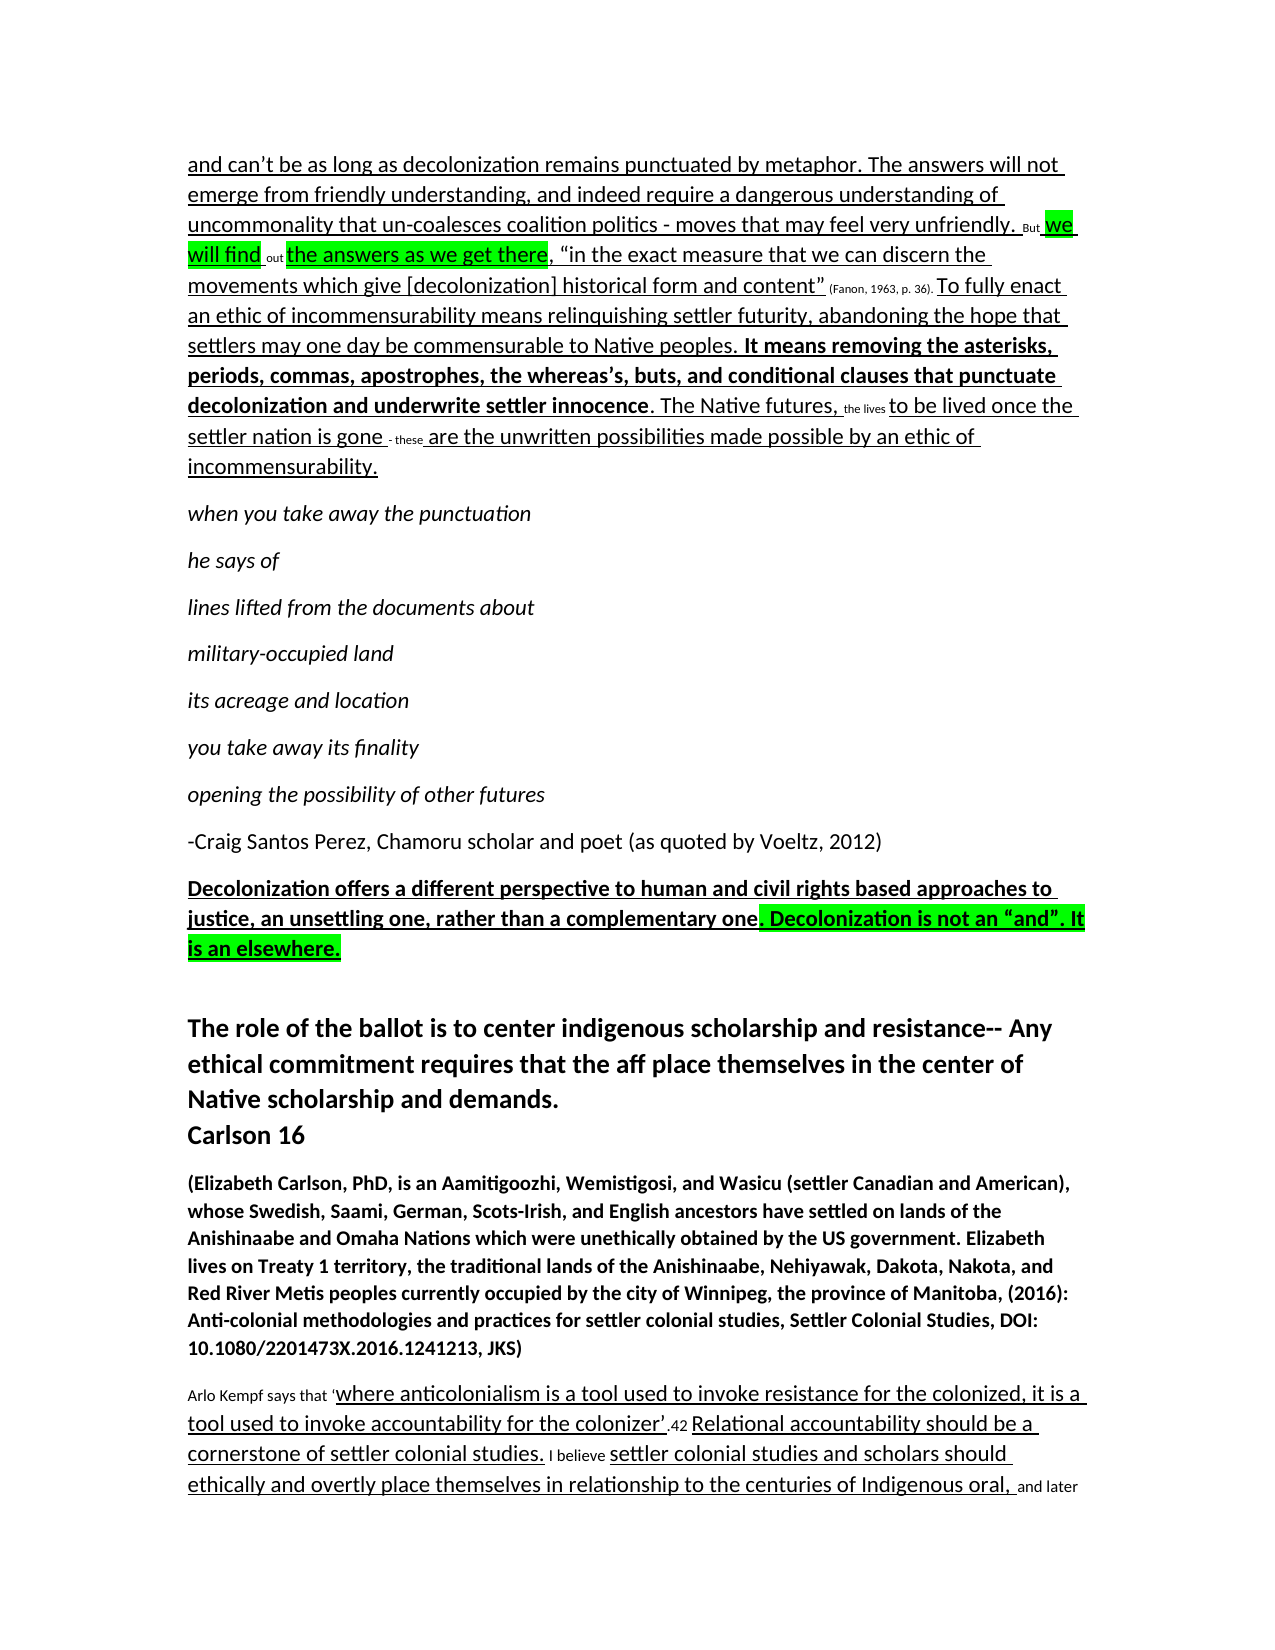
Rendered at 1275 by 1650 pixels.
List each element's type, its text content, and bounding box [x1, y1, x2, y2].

subtitle The role of the ballot is to center indigenous scholarship and resistance-- Any ethical commitment requires that the aff place themselves in the center of Native scholarship and demands. [187, 1011, 1087, 1116]
text lines lifted from the documents about [187, 593, 1087, 621]
text when you take away the punctuation [187, 499, 1087, 527]
text Decolonization offers a different perspective to human and civil rights based approaches to justice, an unsettling one, rather than a complementary one. Decolonization is not an “and”. It is an elsewhere. [187, 874, 1087, 993]
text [187, 1379, 1087, 1498]
text Carlson 16 [187, 1118, 1087, 1151]
text -Craig Santos Perez, Chamoru scholar and poet (as quoted by Voeltz, 2012) [187, 827, 1087, 855]
text he says of [187, 546, 1087, 574]
text its acreage and location [187, 686, 1087, 714]
text military-occupied land [187, 639, 1087, 668]
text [187, 150, 1087, 480]
text (Elizabeth Carlson, PhD, is an Aamitigoozhi, Wemistigosi, and Wasicu (settler Canadian and American), whose Swedish, Saami, German, Scots-Irish, and English ancestors have settled on lands of the Anishinaabe and Omaha Nations which were unethically obtained by the US government. Elizabeth lives on Treaty 1 territory, the traditional lands of the Anishinaabe, Nehiyawak, Dakota, Nakota, and Red River Metis peoples currently occupied by the city of Winnipeg, the province of Manitoba, (2016): Anti-colonial methodologies and practices for settler colonial studies, Settler Colonial Studies, DOI: 10.1080/2201473X.2016.1241213, JKS) [187, 1171, 1087, 1360]
text you take away its finality [187, 733, 1087, 761]
text opening the possibility of other futures [187, 780, 1087, 808]
